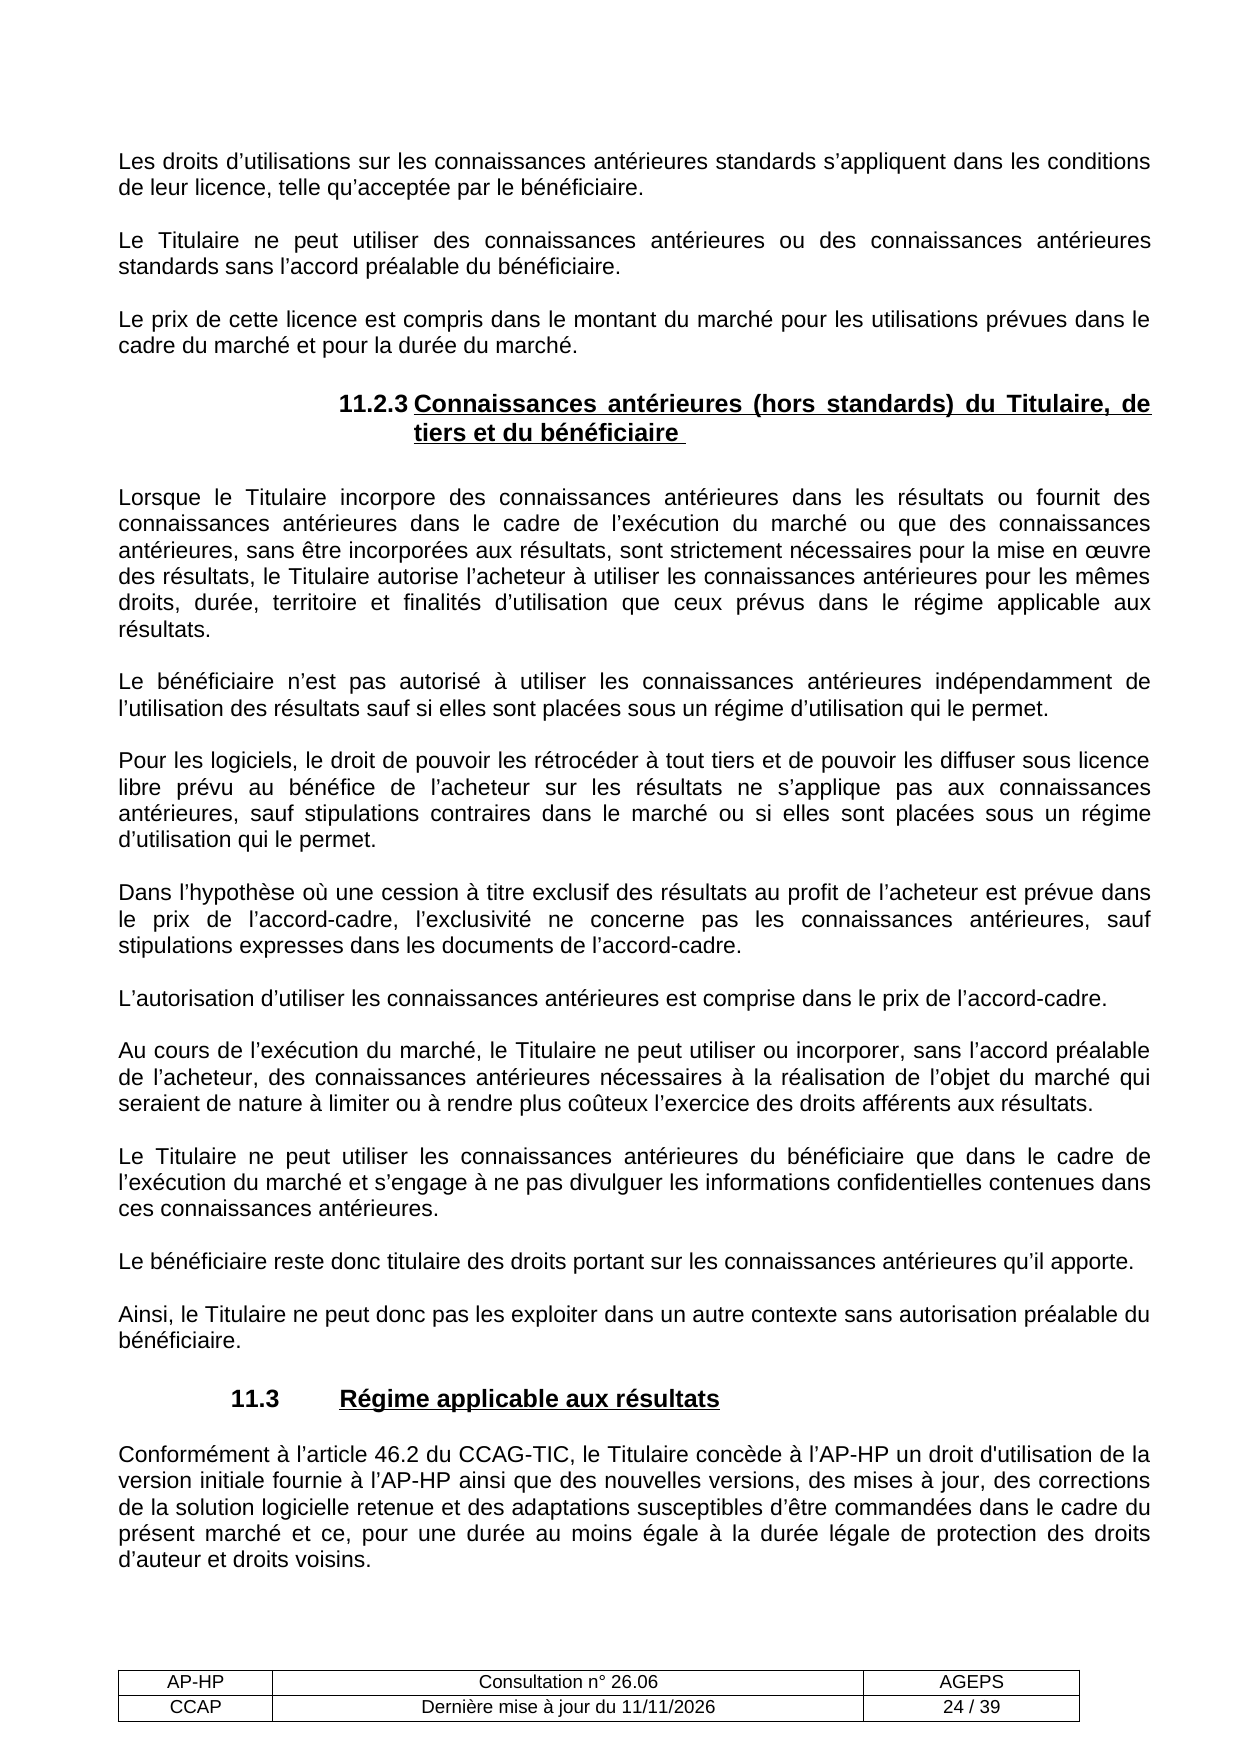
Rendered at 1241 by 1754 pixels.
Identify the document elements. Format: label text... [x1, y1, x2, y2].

subtitle Connaissances antérieures (hors standards) du Titulaire, de tiers et du bénéficiaire [338, 389, 1152, 446]
text Lorsque le Titulaire incorpore des connaissances antérieures dans les résultats ou fournit des connaissances antérieures dans le cadre de l’exécution du marché ou que des connaissances antérieures, sans être incorporées aux résultats, sont strictement nécessaires pour la mise en œuvre des résultats, le Titulaire autorise l’acheteur à utiliser les connaissances antérieures pour les mêmes droits, durée, territoire et finalités d’utilisation que ceux prévus dans le régime applicable aux résultats. [118, 484, 1152, 642]
text Conformément à l’article 46.2 du CCAG-TIC, le Titulaire concède à l’AP-HP un droit d'utilisation de la version initiale fournie à l’AP-HP ainsi que des nouvelles versions, des mises à jour, des corrections de la solution logicielle retenue et des adaptations susceptibles d’être commandées dans le cadre du présent marché et ce, pour une durée au moins égale à la durée légale de protection des droits d’auteur et droits voisins. [118, 1441, 1152, 1573]
text Ainsi, le Titulaire ne peut donc pas les exploiter dans un autre contexte sans autorisation préalable du bénéficiaire. [118, 1301, 1152, 1353]
text Au cours de l’exécution du marché, le Titulaire ne peut utiliser ou incorporer, sans l’accord préalable de l’acheteur, des connaissances antérieures nécessaires à la réalisation de l’objet du marché qui seraient de nature à limiter ou à rendre plus coûteux l’exercice des droits afférents aux résultats. [118, 1037, 1152, 1116]
text Le bénéficiaire reste donc titulaire des droits portant sur les connaissances antérieures qu’il apporte. [118, 1248, 1152, 1274]
text Le Titulaire ne peut utiliser des connaissances antérieures ou des connaissances antérieures standards sans l’accord préalable du bénéficiaire. [118, 227, 1152, 279]
text Le bénéficiaire n’est pas autorisé à utiliser les connaissances antérieures indépendamment de l’utilisation des résultats sauf si elles sont placées sous un régime d’utilisation qui le permet. [118, 668, 1152, 721]
text L’autorisation d’utiliser les connaissances antérieures est comprise dans le prix de l’accord-cadre. [118, 984, 1152, 1011]
text Le Titulaire ne peut utiliser les connaissances antérieures du bénéficiaire que dans le cadre de l’exécution du marché et s’engage à ne pas divulguer les informations confidentielles contenues dans ces connaissances antérieures. [118, 1143, 1152, 1222]
text Les droits d’utilisations sur les connaissances antérieures standards s’appliquent dans les conditions de leur licence, telle qu’acceptée par le bénéficiaire. [118, 148, 1152, 200]
text Dans l’hypothèse où une cession à titre exclusif des résultats au profit de l’acheteur est prévue dans le prix de l’accord-cadre, l’exclusivité ne concerne pas les connaissances antérieures, sauf stipulations expresses dans les documents de l’accord-cadre. [118, 879, 1152, 958]
subtitle Régime applicable aux résultats [231, 1384, 1152, 1413]
text Le prix de cette licence est compris dans le montant du marché pour les utilisations prévues dans le cadre du marché et pour la durée du marché. [118, 306, 1152, 358]
text Pour les logiciels, le droit de pouvoir les rétrocéder à tout tiers et de pouvoir les diffuser sous licence libre prévu au bénéfice de l’acheteur sur les résultats ne s’applique pas aux connaissances antérieures, sauf stipulations contraires dans le marché ou si elles sont placées sous un régime d’utilisation qui le permet. [118, 747, 1152, 853]
